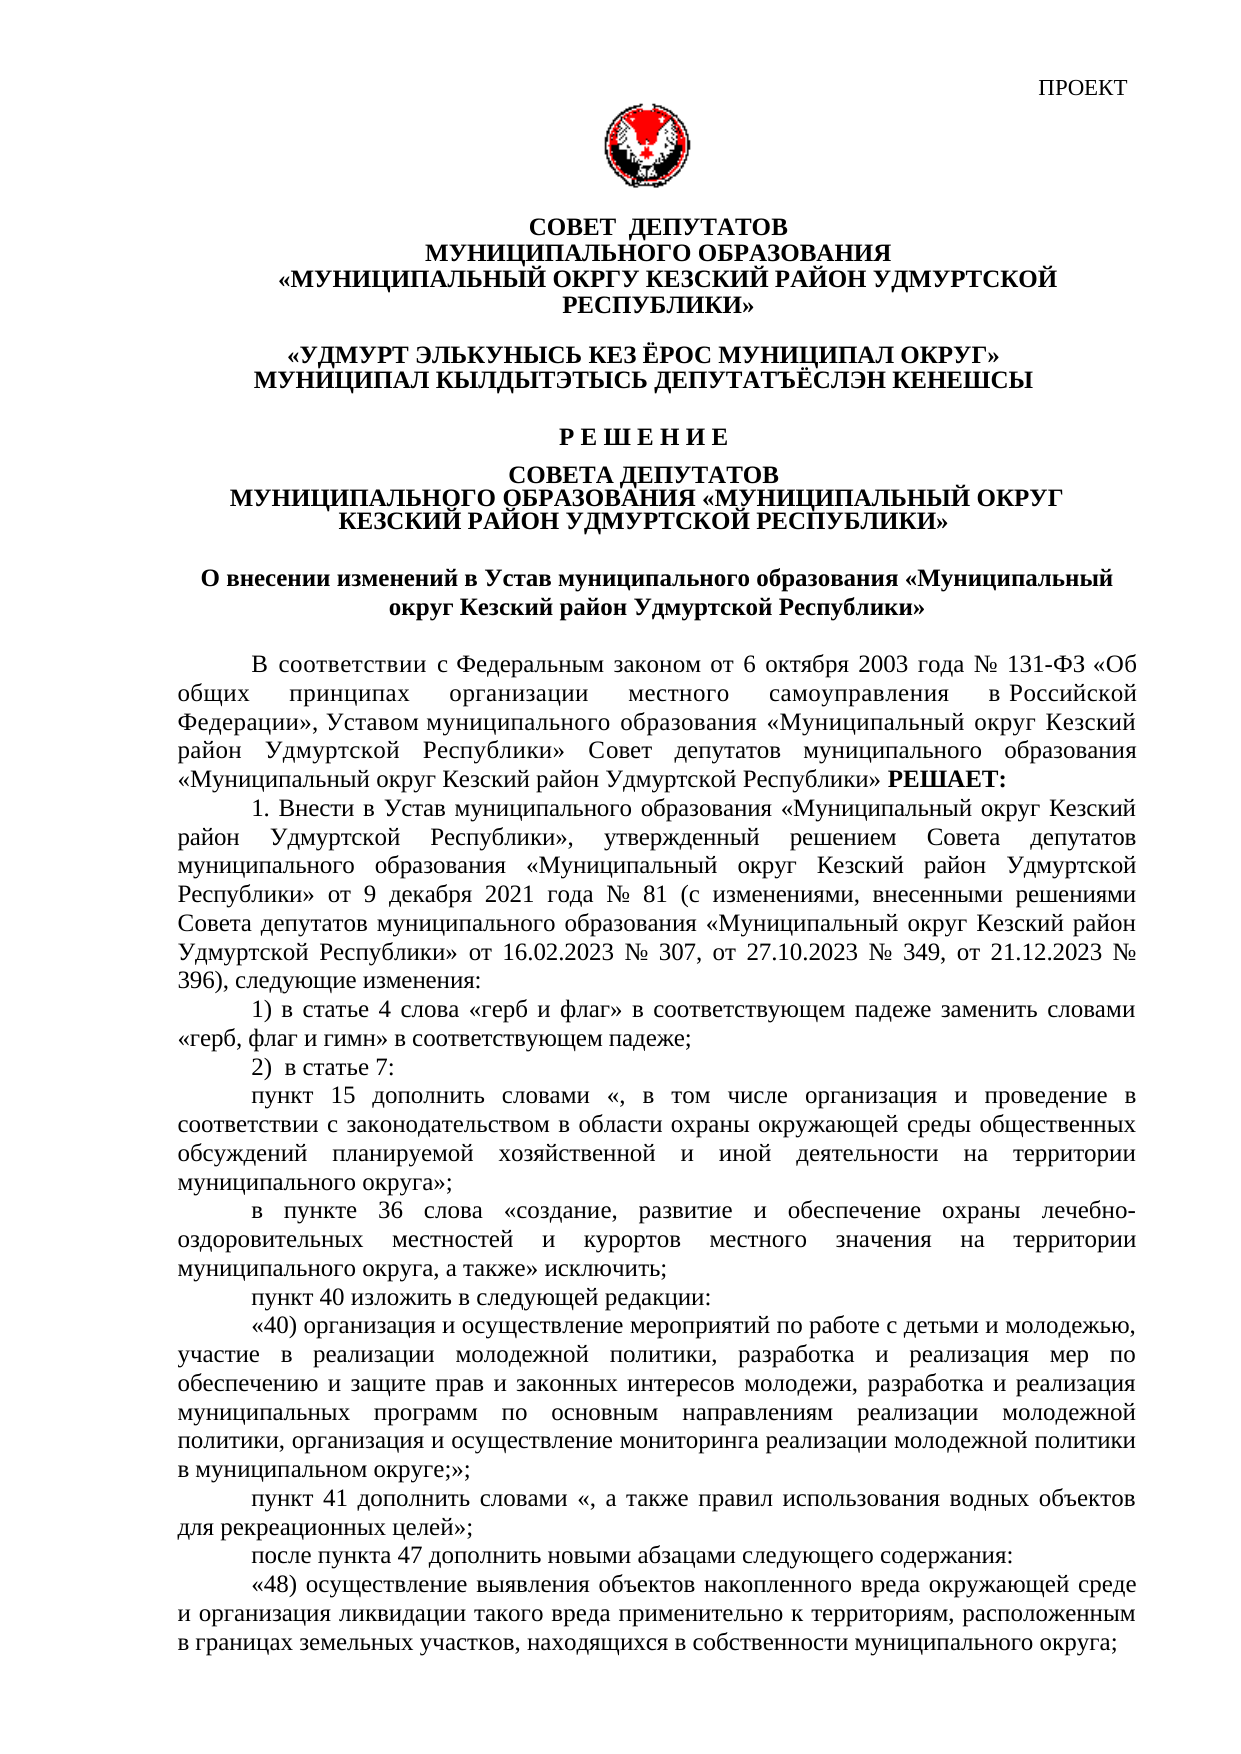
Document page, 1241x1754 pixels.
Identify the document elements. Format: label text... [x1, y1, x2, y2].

text О внесении изменений в Устав муниципального образования «Муниципальный округ Кезский район Удмуртской Республики» [177, 563, 1137, 621]
text МУНИЦИПАЛ КЫЛДЫТЭТЫСЬ ДЕПУТАТЪЁСЛЭН КЕНЕШСЫ [177, 369, 1110, 394]
text «УДМУРТ ЭЛЬКУНЫСЬ КЕЗ ЁРОС МУНИЦИПАЛ ОКРУГ» [177, 344, 1110, 369]
text Р Е Ш Е Н И Е [177, 422, 1110, 451]
text пункт 15 дополнить словами «, в том числе организация и проведение в соответствии с законодательством в области охраны окружающей среды общественных обсуждений планируемой хозяйственной и иной деятельности на территории муниципального округа»; [177, 1081, 1137, 1196]
text пункт 41 дополнить словами «, а также правил использования водных объектов для рекреационных целей»; [177, 1483, 1137, 1541]
text «40) организация и осуществление мероприятий по работе с детьми и молодежью, участие в реализации молодежной политики, разработка и реализация мер по обеспечению и защите прав и законных интересов молодежи, разработка и реализация муниципальных программ по основным направлениям реализации молодежной политики, организация и осуществление мониторинга реализации молодежной политики в муниципальном округе;»; [177, 1311, 1137, 1483]
picture [602, 101, 692, 188]
text 1) в статье 4 слова «герб и флаг» в соответствующем падеже заменить словами «герб, флаг и гимн» в соответствующем падеже; [177, 994, 1137, 1052]
text СОВЕТА ДЕПУТАТОВ [177, 466, 1110, 488]
text после пункта 47 дополнить новыми абзацами следующего содержания: [177, 1541, 1137, 1569]
text 2) в статье 7: [251, 1052, 1137, 1081]
text «МУНИЦИПАЛЬНЫЙ ОКРГУ КЕЗСКИЙ РАЙОН УДМУРТСКОЙ РЕСПУБЛИКИ» [177, 267, 1139, 319]
text пункт 40 изложить в следующей редакции: [177, 1282, 1137, 1311]
text В соответствии с Федеральным законом от 6 октября 2003 года № 131-ФЗ «Об общих принципах организации местного самоуправления в Российской Федерации», Уставом муниципального образования «Муниципальный округ Кезский район Удмуртской Республики» Совет депутатов муниципального образования «Муниципальный округ Кезский район Удмуртской Республики» РЕШАЕТ: [177, 649, 1137, 793]
text МУНИЦИПАЛЬНОГО ОБРАЗОВАНИЯ «МУНИЦИПАЛЬНЫЙ ОКРУГ КЕЗСКИЙ РАЙОН УДМУРТСКОЙ РЕСПУБЛИКИ» [177, 488, 1110, 534]
text СОВЕТ ДЕПУТАТОВ [177, 215, 1139, 241]
text в пункте 36 слова «создание, развитие и обеспечение охраны лечебно-оздоровительных местностей и курортов местного значения на территории муниципального округа, а также» исключить; [177, 1196, 1137, 1282]
text «48) осуществление выявления объектов накопленного вреда окружающей среде и организация ликвидации такого вреда применительно к территориям, расположенным в границах земельных участков, находящихся в собственности муниципального округа; [177, 1569, 1137, 1656]
text 1. Внести в Устав муниципального образования «Муниципальный округ Кезский район Удмуртской Республики», утвержденный решением Совета депутатов муниципального образования «Муниципальный округ Кезский район Удмуртской Республики» от 9 декабря 2021 года № 81 (с изменениями, внесенными решениями Совета депутатов муниципального образования «Муниципальный округ Кезский район Удмуртской Республики» от 16.02.2023 № 307, от 27.10.2023 № 349, от 21.12.2023 № 396), следующие изменения: [177, 793, 1137, 994]
text МУНИЦИПАЛЬНОГО ОБРАЗОВАНИЯ [177, 241, 1139, 267]
